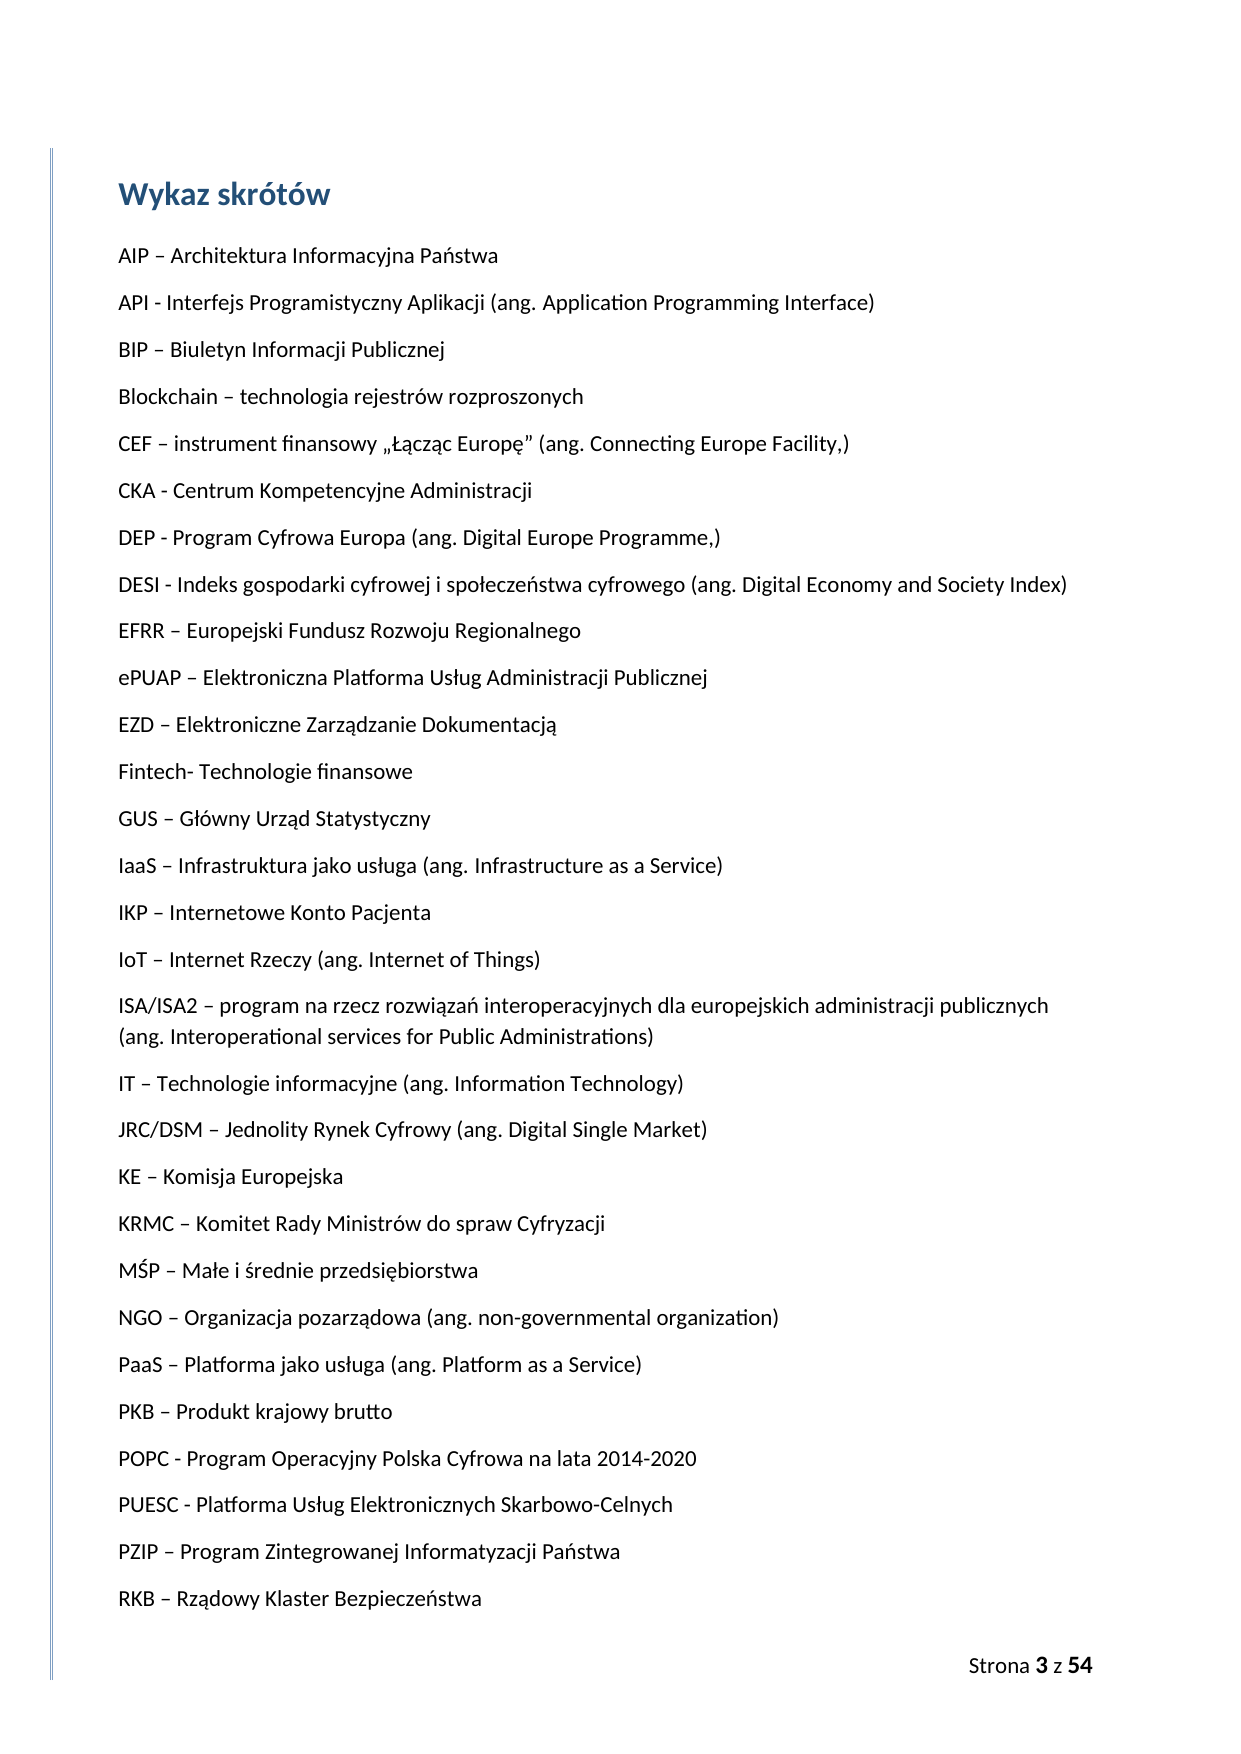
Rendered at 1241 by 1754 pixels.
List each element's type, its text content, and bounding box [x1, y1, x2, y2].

text AIP – Architektura Informacyjna Państwa [118, 242, 1092, 270]
text API - Interfejs Programistyczny Aplikacji (ang. Application Programming Interface) [118, 288, 1092, 317]
text DEP - Program Cyfrowa Europa (ang. Digital Europe Programme,) [118, 523, 1092, 551]
text EZD – Elektroniczne Zarządzanie Dokumentacją [118, 710, 1092, 738]
text KRMC – Komitet Rady Ministrów do spraw Cyfryzacji [118, 1209, 1092, 1237]
text IKP – Internetowe Konto Pacjenta [118, 898, 1092, 926]
text CKA - Centrum Kompetencyjne Administracji [118, 476, 1092, 504]
text BIP – Biuletyn Informacji Publicznej [118, 335, 1092, 363]
text PaaS – Platforma jako usługa (ang. Platform as a Service) [118, 1350, 1092, 1378]
text KE – Komisja Europejska [118, 1162, 1092, 1191]
text PUESC - Platforma Usług Elektronicznych Skarbowo-Celnych [118, 1491, 1092, 1519]
text IT – Technologie informacyjne (ang. Information Technology) [118, 1069, 1092, 1097]
text RKB – Rządowy Klaster Bezpieczeństwa [118, 1584, 1092, 1612]
text CEF – instrument finansowy „Łącząc Europę” (ang. Connecting Europe Facility,) [118, 429, 1092, 457]
text Fintech- Technologie finansowe [118, 757, 1092, 785]
text MŚP – Małe i średnie przedsiębiorstwa [118, 1256, 1092, 1284]
text PZIP – Program Zintegrowanej Informatyzacji Państwa [118, 1537, 1092, 1566]
subtitle Wykaz skrótów [118, 173, 1092, 213]
text EFRR – Europejski Fundusz Rozwoju Regionalnego [118, 617, 1092, 645]
text ISA/ISA2 – program na rzecz rozwiązań interoperacyjnych dla europejskich administracji publicznych (ang. Interoperational services for Public Administrations) [118, 992, 1092, 1050]
text IaaS – Infrastruktura jako usługa (ang. Infrastructure as a Service) [118, 851, 1092, 879]
text DESI - Indeks gospodarki cyfrowej i społeczeństwa cyfrowego (ang. Digital Economy and Society Index) [118, 570, 1092, 598]
text POPC - Program Operacyjny Polska Cyfrowa na lata 2014-2020 [118, 1444, 1092, 1472]
text ePUAP – Elektroniczna Platforma Usług Administracji Publicznej [118, 663, 1092, 692]
text GUS – Główny Urząd Statystyczny [118, 804, 1092, 832]
text NGO – Organizacja pozarządowa (ang. non-governmental organization) [118, 1303, 1092, 1331]
text IoT – Internet Rzeczy (ang. Internet of Things) [118, 945, 1092, 973]
text JRC/DSM – Jednolity Rynek Cyfrowy (ang. Digital Single Market) [118, 1116, 1092, 1144]
text Blockchain – technologia rejestrów rozproszonych [118, 382, 1092, 410]
text PKB – Produkt krajowy brutto [118, 1397, 1092, 1425]
